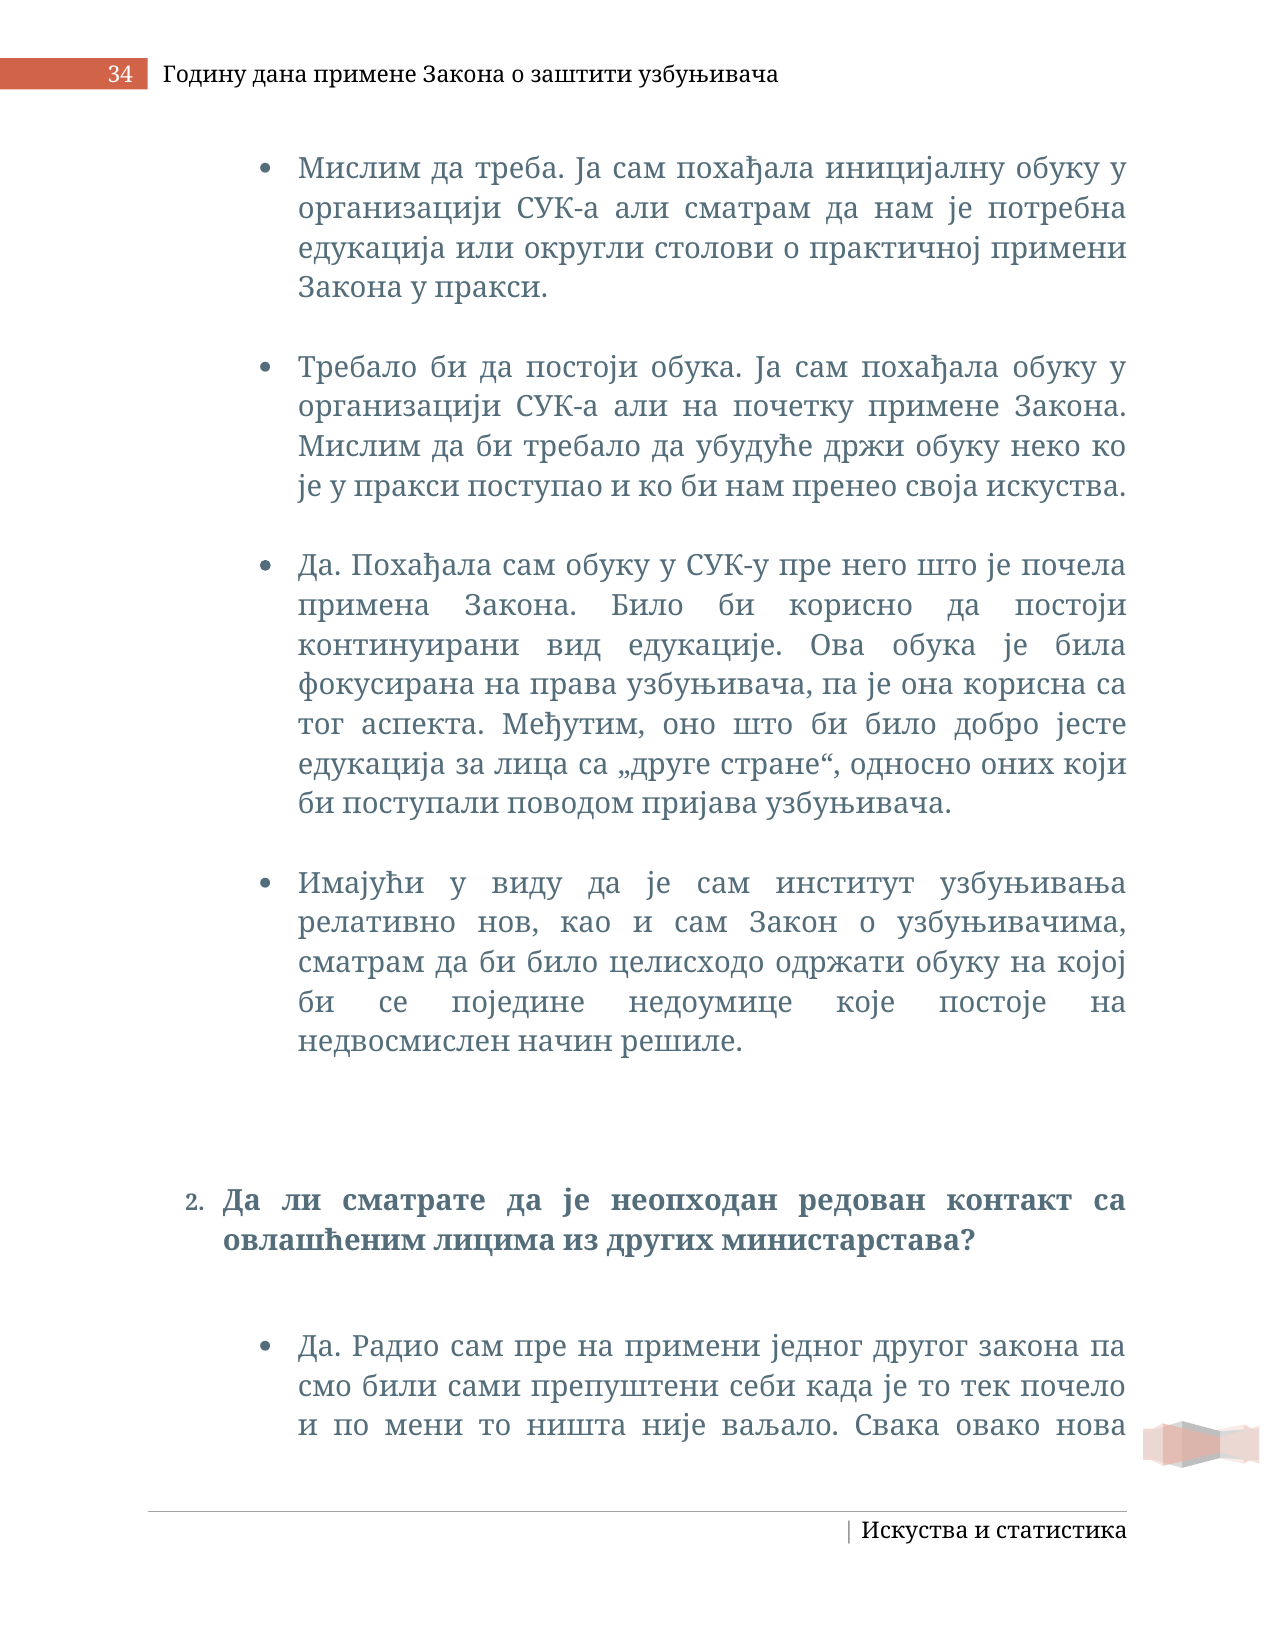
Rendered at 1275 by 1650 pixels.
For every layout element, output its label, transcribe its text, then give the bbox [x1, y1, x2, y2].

list Да. Похађала сам обуку у СУК-у пре него што је почела примена Закона. Било би корисно да постоји континуирани вид едукације. Ова обука је била фокусирана на права узбуњивача, па је она корисна са тог аспекта. Међутим, оно што би било добро јесте едукација за лица са „друге стране“, односно оних који би поступали поводом пријава узбуњивача. [260, 544, 1127, 822]
list Имајући у виду да је сам институт узбуњивања релативно нов, као и сам Закон о узбуњивачима, сматрам да би било целисходо одржати обуку на којој би се поједине недоумице које постоје на недвосмислен начин решиле. [260, 862, 1127, 1060]
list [260, 1325, 1127, 1444]
list Требало би да постоји обука. Ја сам похађала обуку у организацији СУК-а али на почетку примене Закона. Мислим да би требало да убудуће држи обуку неко ко је у пракси поступао и ко би нам пренео своја искуства. [260, 346, 1127, 505]
list Мислим да треба. Ја сам похађала иницијалну обуку у организацији СУК-а али сматрам да нам је потребна едукација или округли столови о практичној примени Закона у пракси. [260, 148, 1127, 306]
list Да ли сматрате да је неопходан редован контакт са овлашћеним лицима из других министарстава? [185, 1179, 1127, 1259]
